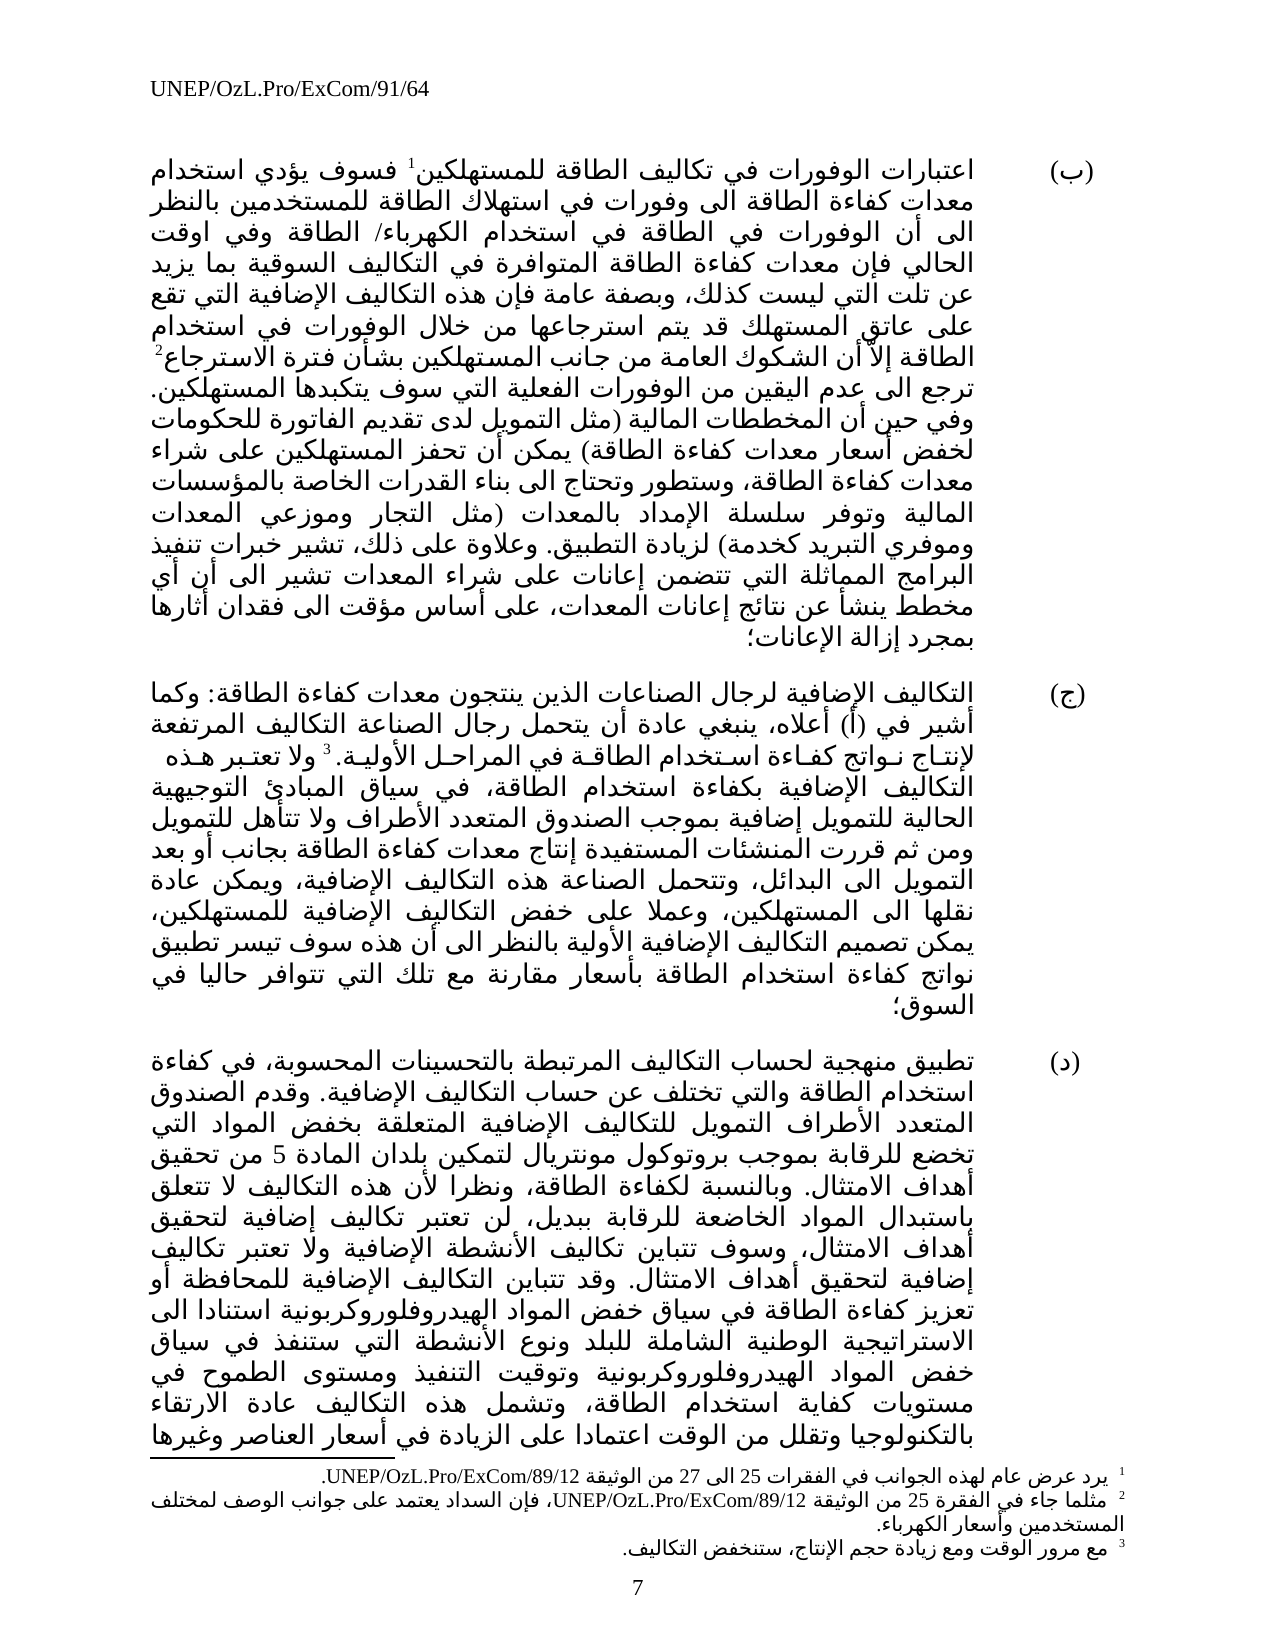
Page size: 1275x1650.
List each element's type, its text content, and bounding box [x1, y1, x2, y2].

subtitle التكاليف الإضافية لرجال الصناعات الذين ينتجون معدات كفاءة الطاقة: وكما أشير في (أ) أعلاه، ينبغي عادة أن يتحمل رجال الصناعة التكاليف المرتفعة لإنتاج نواتج كفاءة استخدام الطاقة في المراحل الأولية. ولا تعتبر هذه التكاليف الإضافية بكفاءة استخدام الطاقة، في سياق المبادئ التوجيهية الحالية للتمويل إضافية بموجب الصندوق المتعدد الأطراف ولا تتأهل للتمويل ومن ثم قررت المنشئات المستفيدة إنتاج معدات كفاءة الطاقة بجانب أو بعد التمويل الى البدائل، وتتحمل الصناعة هذه التكاليف الإضافية، ويمكن عادة نقلها الى المستهلكين، وعملا على خفض التكاليف الإضافية للمستهلكين، يمكن تصميم التكاليف الإضافية الأولية بالنظر الى أن هذه سوف تيسر تطبيق نواتج كفاءة استخدام الطاقة بأسعار مقارنة مع تلك التي تتوافر حاليا في السوق؛ [150, 677, 1050, 1020]
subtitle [150, 1045, 1050, 1450]
subtitle اعتبارات الوفورات في تكاليف الطاقة للمستهلكين فسوف يؤدي استخدام معدات كفاءة الطاقة الى وفورات في استهلاك الطاقة للمستخدمين بالنظر الى أن الوفورات في الطاقة في استخدام الكهرباء/ الطاقة وفي اوقت الحالي فإن معدات كفاءة الطاقة المتوافرة في التكاليف السوقية بما يزيد عن تلت التي ليست كذلك، وبصفة عامة فإن هذه التكاليف الإضافية التي تقع على عاتق المستهلك قد يتم استرجاعها من خلال الوفورات في استخدام الطاقة إلاّ أن الشكوك العامة من جانب المستهلكين بشأن فترة الاسترجاع ترجع الى عدم اليقين من الوفورات الفعلية التي سوف يتكبدها المستهلكين. وفي حين أن المخططات المالية (مثل التمويل لدى تقديم الفاتورة للحكومات لخفض أسعار معدات كفاءة الطاقة) يمكن أن تحفز المستهلكين على شراء معدات كفاءة الطاقة، وستطور وتحتاج الى بناء القدرات الخاصة بالمؤسسات المالية وتوفر سلسلة الإمداد بالمعدات (مثل التجار وموزعي المعدات وموفري التبريد كخدمة) لزيادة التطبيق. وعلاوة على ذلك، تشير خبرات تنفيذ البرامج المماثلة التي تتضمن إعانات على شراء المعدات تشير الى أن أي مخطط ينشأ عن نتائج إعانات المعدات، على أساس مؤقت الى فقدان أثارها بمجرد إزالة الإعانات؛ [150, 154, 1050, 652]
